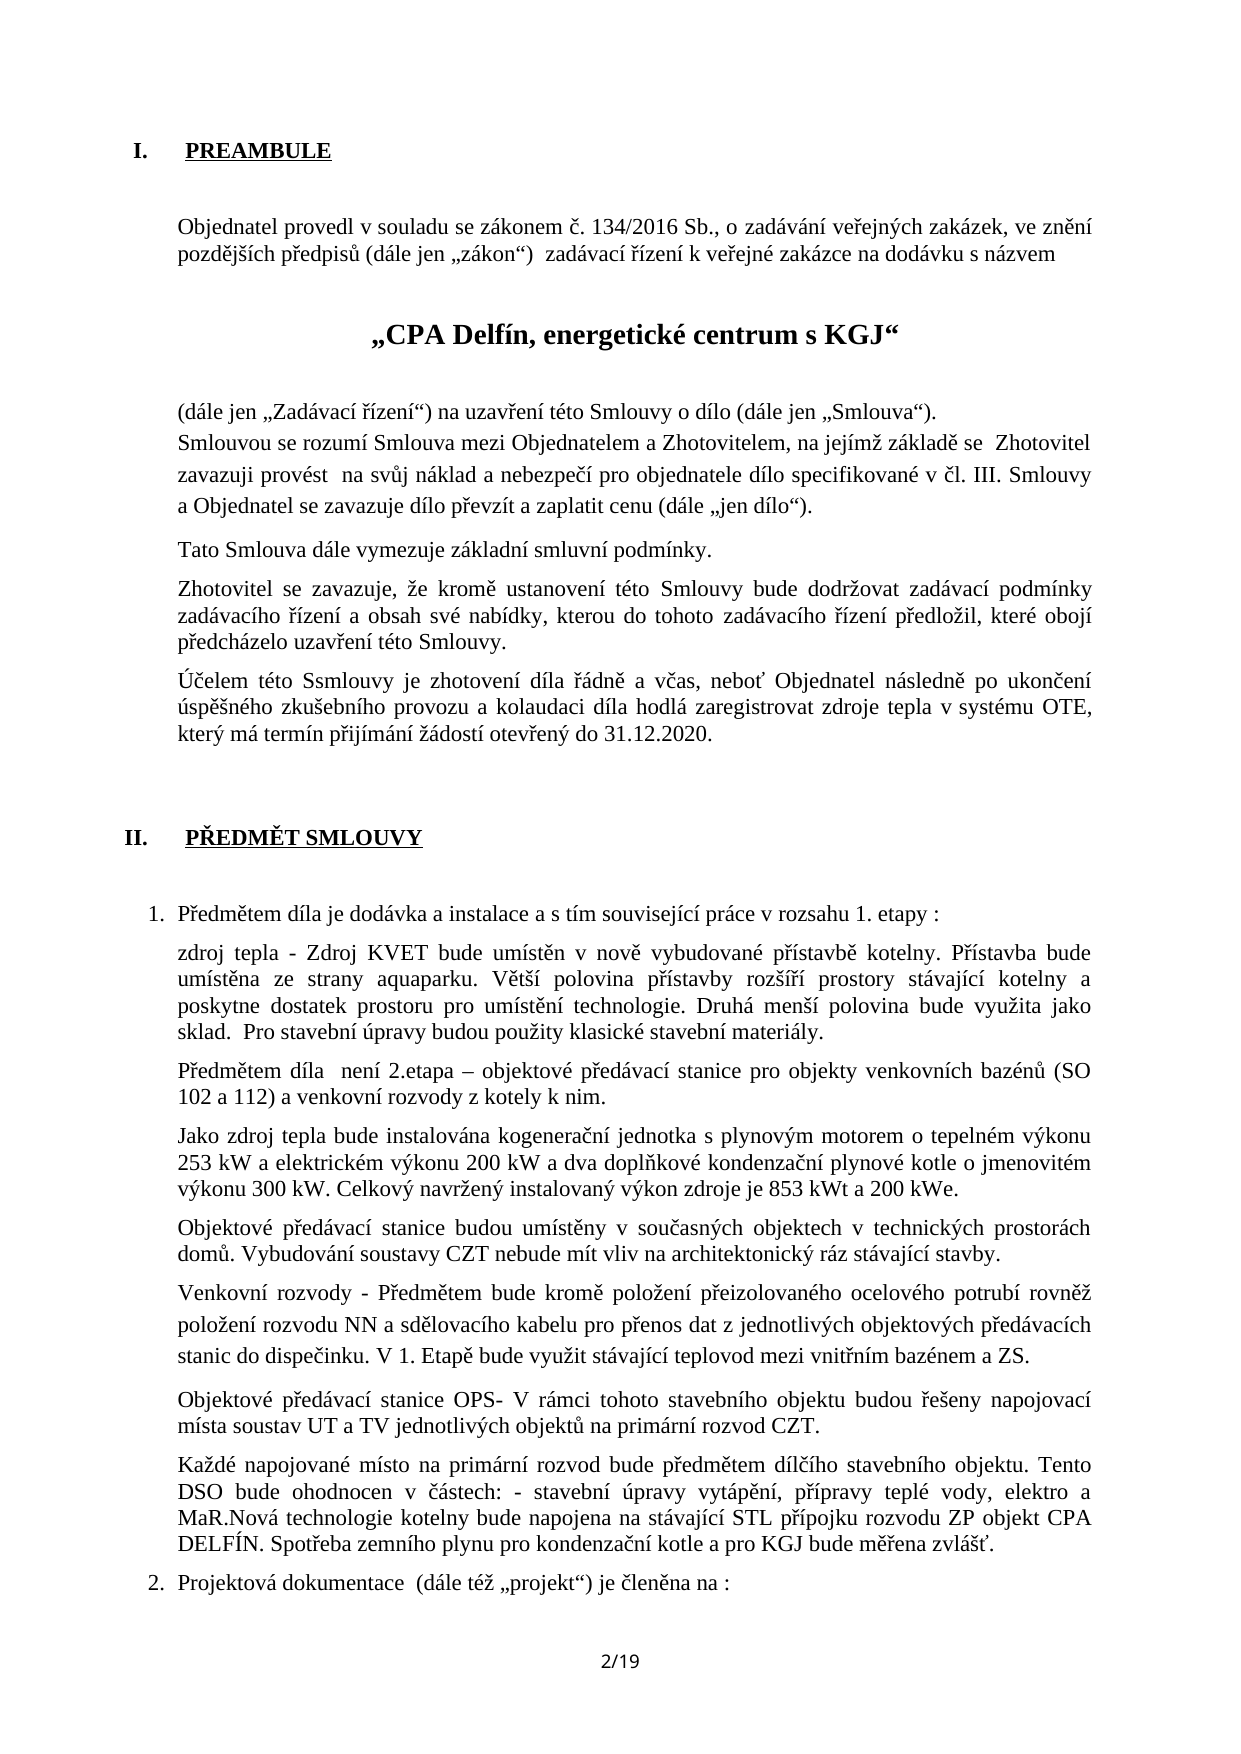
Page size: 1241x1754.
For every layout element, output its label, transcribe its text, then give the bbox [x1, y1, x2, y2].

list Objednatel provedl v souladu se zákonem č. 134/2016 Sb., o zadávání veřejných zakázek, ve znění pozdějších předpisů (dále jen „zákon“) zadávací řízení k veřejné zakázce na dodávku s názvem [177, 213, 1093, 266]
list Zhotovitel se zavazuje, že kromě ustanovení této Smlouvy bude dodržovat zadávací podmínky zadávacího řízení a obsah své nabídky, kterou do tohoto zadávacího řízení předložil, které obojí předcházelo uzavření této Smlouvy. [177, 575, 1093, 654]
text PREAMBULE [148, 137, 1093, 163]
text Předmětem díla není 2.etapa – objektové předávací stanice pro objekty venkovních bazénů (SO 102 a 112) a venkovní rozvody z kotely k nim. [177, 1057, 1093, 1110]
list Tato Smlouva dále vymezuje základní smluvní podmínky. [177, 536, 1093, 563]
text Účelem této Ssmlouvy je zhotovení díla řádně a včas, neboť Objednatel následně po ukončení úspěšného zkušebního provozu a kolaudaci díla hodlá zaregistrovat zdroje tepla v systému OTE, který má termín přijímání žádostí otevřený do 31.12.2020. [177, 667, 1093, 746]
text Objektové předávací stanice OPS- V rámci tohoto stavebního objektu budou řešeny napojovací místa soustav UT a TV jednotlivých objektů na primární rozvod CZT. [177, 1386, 1093, 1439]
text Jako zdroj tepla bude instalována kogenerační jednotka s plynovým motorem o tepelném výkonu 253 kW a elektrickém výkonu 200 kW a dva doplňkové kondenzační plynové kotle o jmenovitém výkonu 300 kW. Celkový navržený instalovaný výkon zdroje je 853 kWt a 200 kWe. [177, 1122, 1093, 1201]
text (dále jen „Zadávací řízení“) na uzavření této Smlouvy o dílo (dále jen „Smlouva“). [177, 398, 1093, 424]
text Venkovní rozvody - Předmětem bude kromě položení přeizolovaného ocelového potrubí rovněž položení rozvodu NN a sdělovacího kabelu pro přenos dat z jednotlivých objektových předávacích stanic do dispečinku. V 1. Etapě bude využit stávající teplovod mezi vnitřním bazénem a ZS. [177, 1279, 1093, 1368]
text Objektové předávací stanice budou umístěny v současných objektech v technických prostorách domů. Vybudování soustavy CZT nebude mít vliv na architektonický ráz stávající stavby. [177, 1214, 1093, 1267]
list Předmětem díla je dodávka a instalace a s tím související práce v rozsahu 1. etapy : [148, 900, 1093, 927]
list Projektová dokumentace (dále též „projekt“) je členěna na : [148, 1569, 1093, 1596]
text „CPA Delfín, energetické centrum s KGJ“ [177, 317, 1093, 351]
text PŘEDMĚT SMLOUVY [148, 824, 1093, 850]
text Smlouvou se rozumí Smlouva mezi Objednatelem a Zhotovitelem, na jejímž základě se Zhotovitel zavazuji provést na svůj náklad a nebezpečí pro objednatele dílo specifikované v čl. III. Smlouvy a Objednatel se zavazuje dílo převzít a zaplatit cenu (dále „jen dílo“). [177, 429, 1093, 519]
text zdroj tepla - Zdroj KVET bude umístěn v nově vybudované přístavbě kotelny. Přístavba bude umístěna ze strany aquaparku. Větší polovina přístavby rozšíří prostory stávající kotelny a poskytne dostatek prostoru pro umístění technologie. Druhá menší polovina bude využita jako sklad. Pro stavební úpravy budou použity klasické stavební materiály. [177, 939, 1093, 1044]
text Každé napojované místo na primární rozvod bude předmětem dílčího stavebního objektu. Tento DSO bude ohodnocen v částech: - stavební úpravy vytápění, přípravy teplé vody, elektro a MaR.Nová technologie kotelny bude napojena na stávající STL přípojku rozvodu ZP objekt CPA DELFÍN. Spotřeba zemního plynu pro kondenzační kotle a pro KGJ bude měřena zvlášť. [177, 1451, 1093, 1557]
